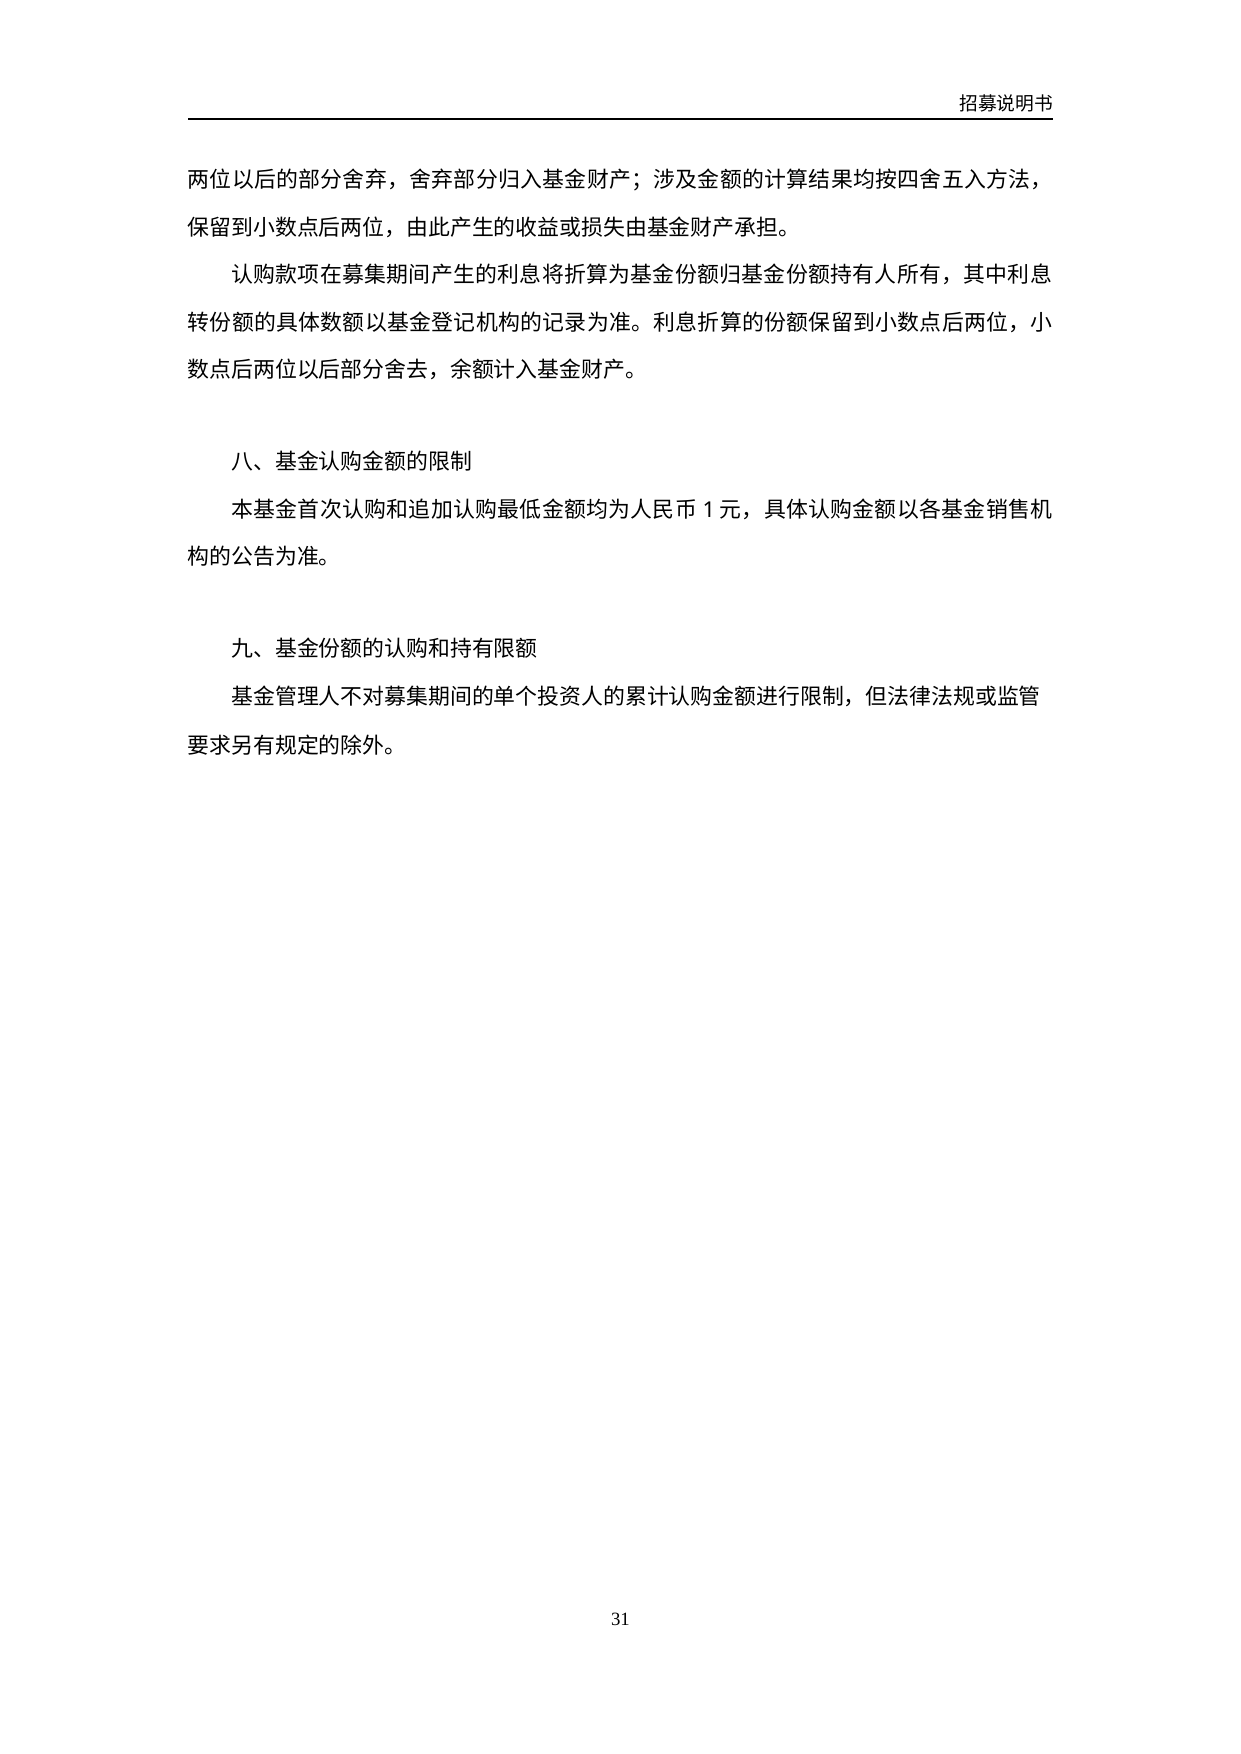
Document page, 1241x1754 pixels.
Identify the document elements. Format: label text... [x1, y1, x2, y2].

text 本基金首次认购和追加认购最低金额均为人民币1元，具体认购金额以各基金销售机构的公告为准。 [187, 492, 1053, 571]
text 八、基金认购金额的限制 [187, 444, 1053, 476]
text 基金管理人不对募集期间的单个投资人的累计认购金额进行限制，但法律法规或监管要求另有规定的除外。 [187, 679, 1053, 760]
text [187, 162, 1053, 241]
text 认购款项在募集期间产生的利息将折算为基金份额归基金份额持有人所有，其中利息转份额的具体数额以基金登记机构的记录为准。利息折算的份额保留到小数点后两位，小数点后两位以后部分舍去，余额计入基金财产。 [187, 257, 1053, 384]
text 九、基金份额的认购和持有限额 [187, 631, 1053, 663]
